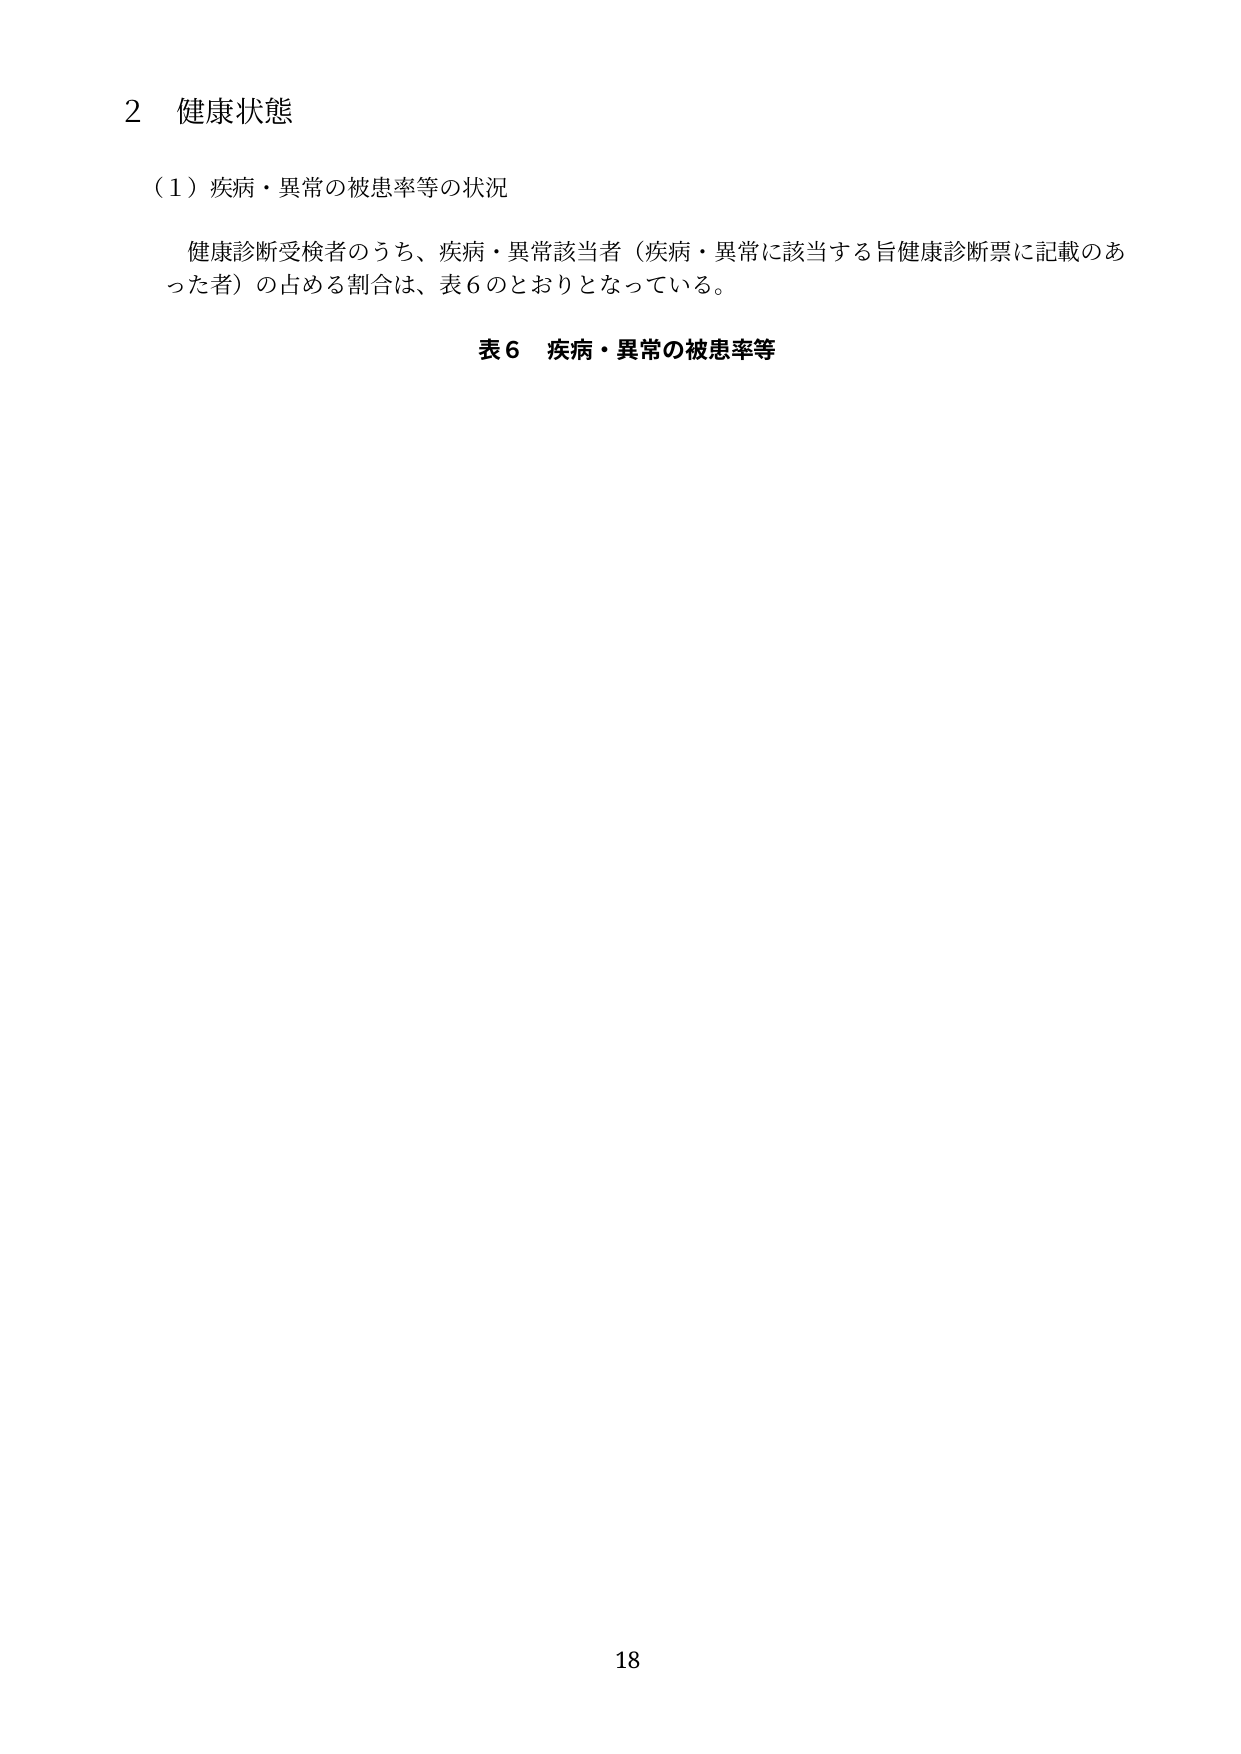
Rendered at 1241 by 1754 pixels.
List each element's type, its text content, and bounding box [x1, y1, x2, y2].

text 表６ 疾病・異常の被患率等 [118, 331, 1137, 365]
text （１）疾病・異常の被患率等の状況 [118, 170, 1137, 203]
text ２ 健康状態 [118, 89, 1137, 131]
text 健康診断受検者のうち、疾病・異常該当者（疾病・異常に該当する旨健康診断票に記載のあ [118, 234, 1137, 267]
text った者）の占める割合は、表６のとおりとなっている。 [118, 267, 1137, 300]
